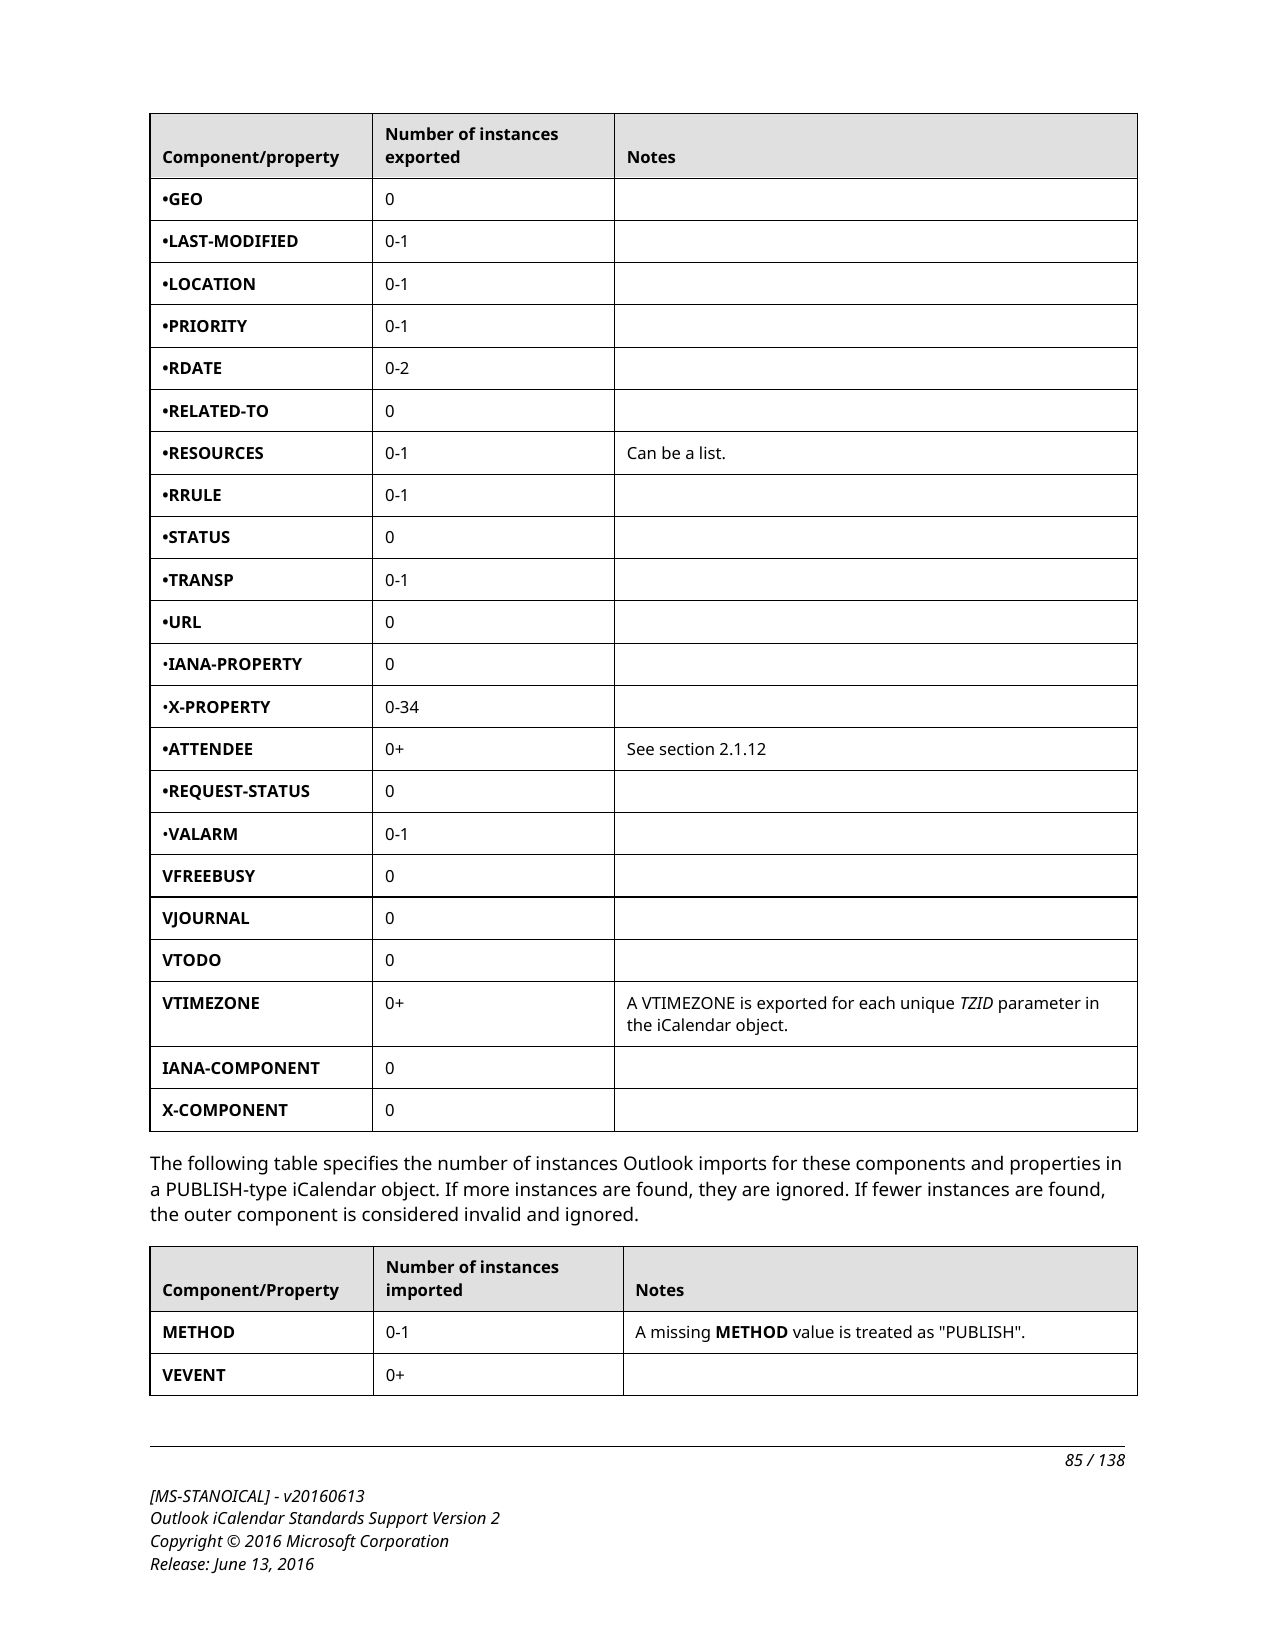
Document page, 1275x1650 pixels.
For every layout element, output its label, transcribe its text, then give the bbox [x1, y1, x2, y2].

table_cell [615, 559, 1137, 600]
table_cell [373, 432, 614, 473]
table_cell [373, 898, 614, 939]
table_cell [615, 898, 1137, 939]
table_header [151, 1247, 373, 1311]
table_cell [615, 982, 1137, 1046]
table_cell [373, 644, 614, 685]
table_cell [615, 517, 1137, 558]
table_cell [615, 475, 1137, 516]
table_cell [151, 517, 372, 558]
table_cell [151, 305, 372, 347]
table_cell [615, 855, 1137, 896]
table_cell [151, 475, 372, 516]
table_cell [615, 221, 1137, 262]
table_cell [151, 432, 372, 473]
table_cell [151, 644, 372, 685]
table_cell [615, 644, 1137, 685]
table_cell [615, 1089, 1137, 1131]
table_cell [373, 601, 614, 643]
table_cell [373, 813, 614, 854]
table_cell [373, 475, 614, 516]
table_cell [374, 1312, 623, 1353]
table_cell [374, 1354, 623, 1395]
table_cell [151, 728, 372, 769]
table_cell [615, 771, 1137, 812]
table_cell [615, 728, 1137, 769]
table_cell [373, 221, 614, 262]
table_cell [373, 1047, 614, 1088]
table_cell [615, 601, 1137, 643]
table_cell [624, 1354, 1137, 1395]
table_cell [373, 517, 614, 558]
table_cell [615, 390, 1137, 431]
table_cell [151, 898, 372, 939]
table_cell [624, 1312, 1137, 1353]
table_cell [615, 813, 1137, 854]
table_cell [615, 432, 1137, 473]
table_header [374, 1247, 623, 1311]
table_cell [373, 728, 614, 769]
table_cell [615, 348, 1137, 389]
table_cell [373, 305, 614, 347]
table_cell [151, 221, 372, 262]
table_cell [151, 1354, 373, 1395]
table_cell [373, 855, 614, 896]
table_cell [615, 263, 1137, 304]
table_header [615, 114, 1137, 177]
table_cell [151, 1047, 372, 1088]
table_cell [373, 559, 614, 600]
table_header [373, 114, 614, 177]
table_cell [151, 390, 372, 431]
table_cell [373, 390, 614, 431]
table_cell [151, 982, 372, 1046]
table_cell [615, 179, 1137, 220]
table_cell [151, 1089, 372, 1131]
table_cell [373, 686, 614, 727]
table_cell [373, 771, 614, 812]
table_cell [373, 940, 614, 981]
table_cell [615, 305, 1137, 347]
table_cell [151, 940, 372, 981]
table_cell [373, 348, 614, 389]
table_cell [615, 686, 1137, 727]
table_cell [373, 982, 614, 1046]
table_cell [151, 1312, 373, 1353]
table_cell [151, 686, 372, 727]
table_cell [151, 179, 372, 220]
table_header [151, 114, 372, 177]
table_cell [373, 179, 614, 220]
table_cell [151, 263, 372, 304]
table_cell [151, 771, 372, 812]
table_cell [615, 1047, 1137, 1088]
text The following table specifies the number of instances Outlook imports for these components and properties in a PUBLISH-type iCalendar object. If more instances are found, they are ignored. If fewer instances are found, the outer component is considered invalid and ignored. [150, 1150, 1125, 1227]
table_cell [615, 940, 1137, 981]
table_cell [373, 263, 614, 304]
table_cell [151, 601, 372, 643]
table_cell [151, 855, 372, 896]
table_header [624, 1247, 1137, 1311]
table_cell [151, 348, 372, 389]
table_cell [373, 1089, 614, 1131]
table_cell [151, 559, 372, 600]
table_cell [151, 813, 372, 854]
